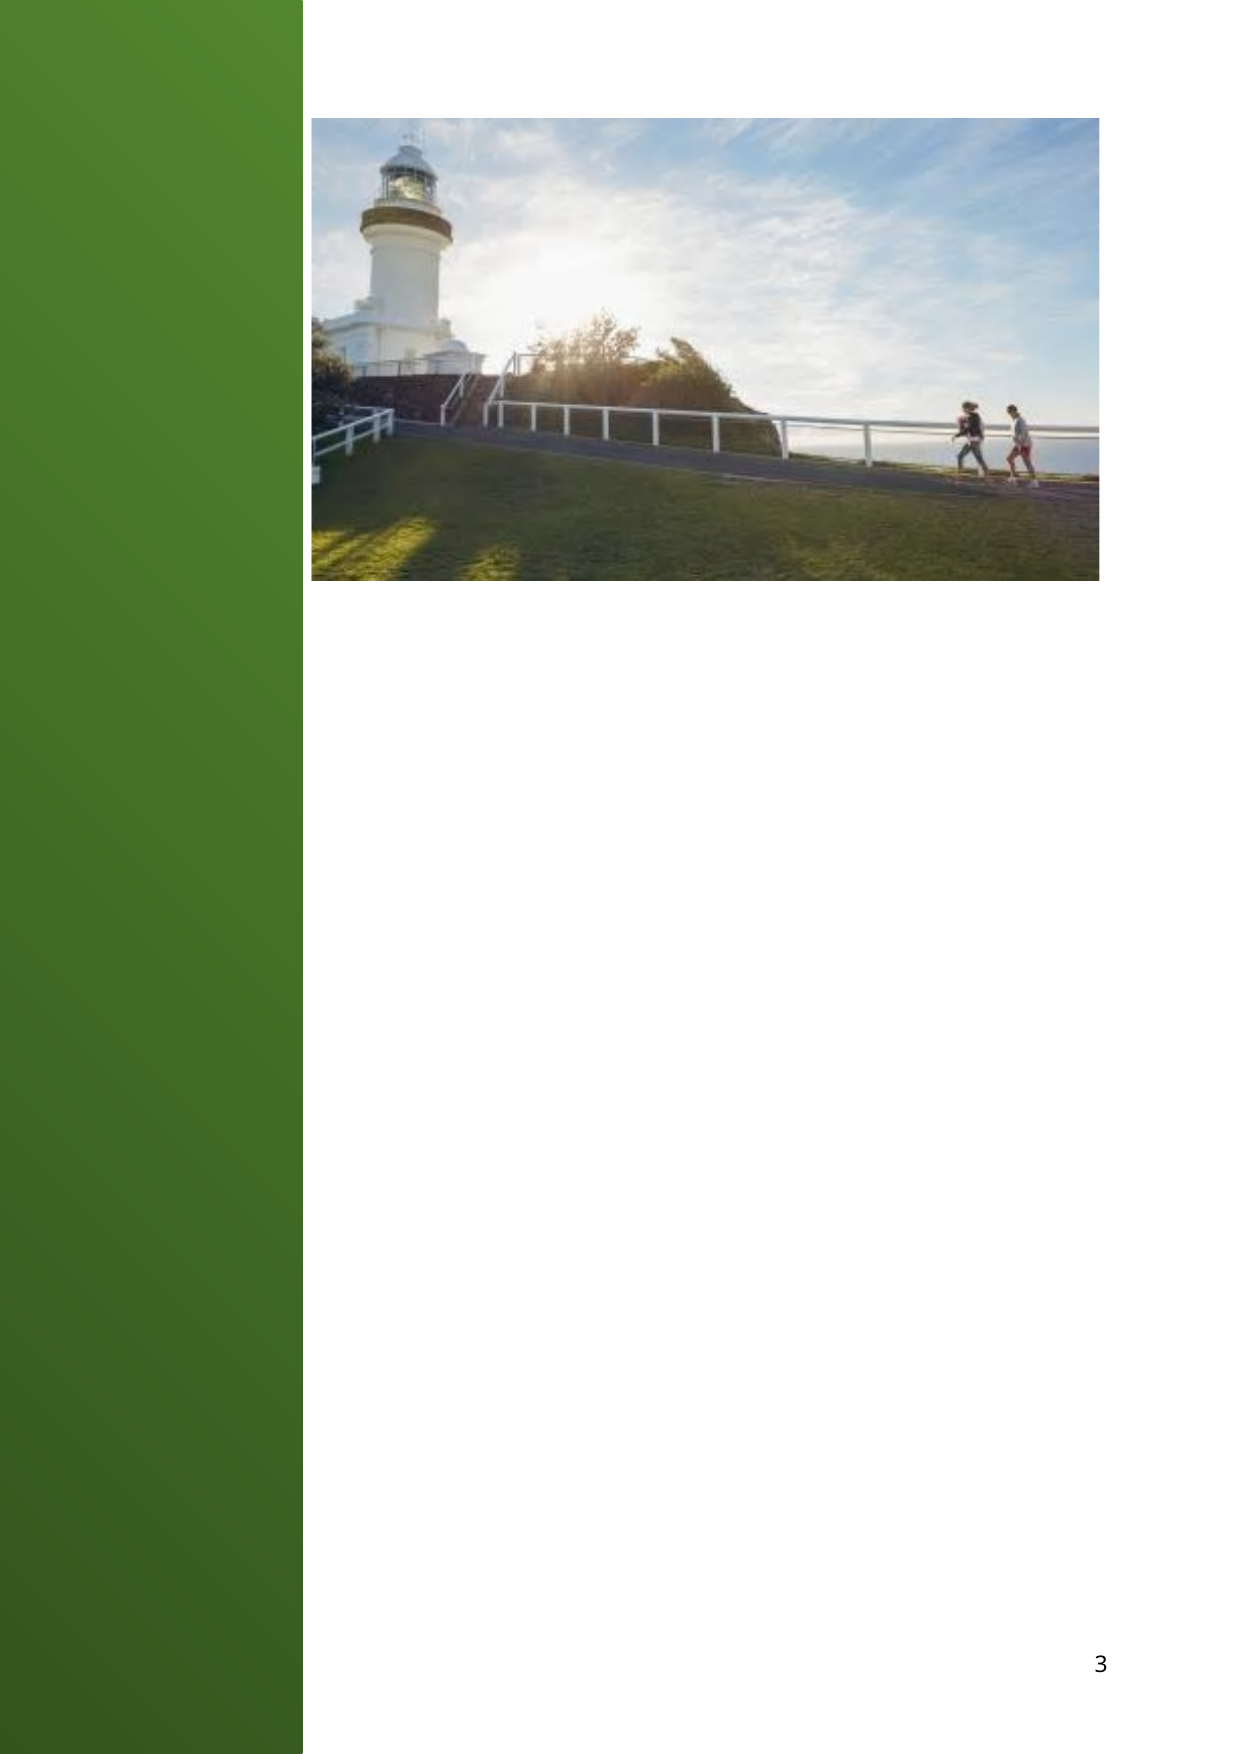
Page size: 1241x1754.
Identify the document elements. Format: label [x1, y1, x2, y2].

picture [310, 118, 1100, 581]
